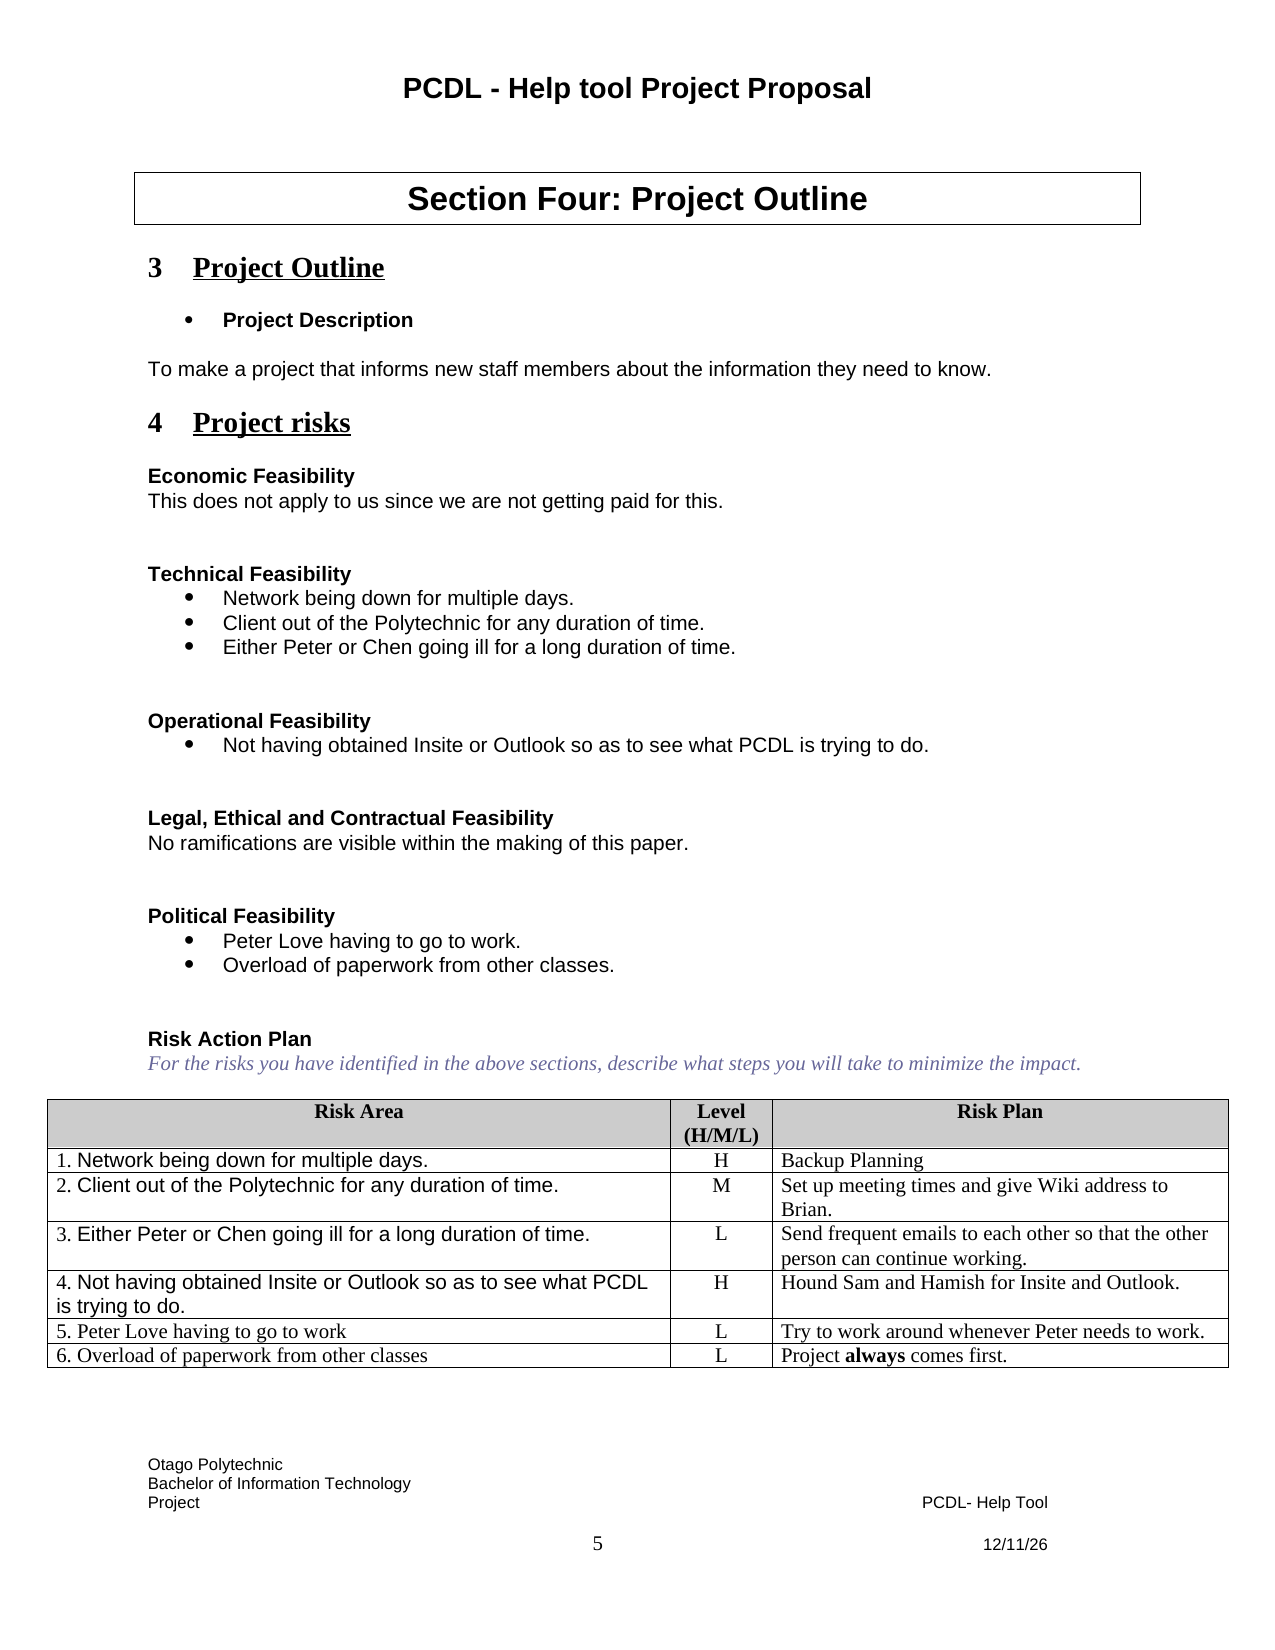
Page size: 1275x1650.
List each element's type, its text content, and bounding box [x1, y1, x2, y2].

subtitle Peter Love having to go to work. [185, 928, 1127, 953]
table_cell 6. Overload of paperwork from other classes [48, 1344, 670, 1367]
text For the risks you have identified in the above sections, describe what steps you will take to minimize the impact. [148, 1051, 1127, 1075]
list Client out of the Polytechnic for any duration of time. [185, 611, 1127, 635]
text To make a project that informs new staff members about the information they need to know. [148, 356, 1127, 380]
table_cell M [671, 1173, 772, 1221]
table_cell H [671, 1271, 772, 1318]
table_cell 3. Either Peter or Chen going ill for a long duration of time. [48, 1222, 670, 1269]
subtitle Economic Feasibility [148, 463, 1127, 488]
subtitle Technical Feasibility [148, 561, 1127, 586]
table_cell Project always comes first. [773, 1344, 1228, 1367]
list Network being down for multiple days. [185, 586, 1127, 611]
subtitle Project Outline [148, 250, 1127, 283]
table_cell Send frequent emails to each other so that the other person can continue working. [773, 1222, 1228, 1269]
table_cell H [671, 1149, 772, 1172]
table_cell 4. Not having obtained Insite or Outlook so as to see what PCDL is trying to do. [48, 1271, 670, 1318]
text Section Four: Project Outline [135, 173, 1140, 224]
table_cell 1. Network being down for multiple days. [48, 1149, 670, 1172]
subtitle Project risks [148, 405, 1127, 439]
subtitle Risk Action Plan [148, 1026, 1127, 1051]
table_cell 5. Peter Love having to go to work [48, 1319, 670, 1343]
subtitle No ramifications are visible within the making of this paper. [148, 830, 1127, 855]
list Either Peter or Chen going ill for a long duration of time. [185, 635, 1127, 659]
table_header Level (H/M/L) [671, 1100, 772, 1147]
subtitle Political Feasibility [148, 903, 1127, 928]
table_header Risk Area [48, 1100, 670, 1147]
table_cell L [671, 1319, 772, 1343]
table_cell Hound Sam and Hamish for Insite and Outlook. [773, 1271, 1228, 1318]
table_cell Try to work around whenever Peter needs to work. [773, 1319, 1228, 1343]
subtitle Operational Feasibility [148, 708, 1127, 733]
list Overload of paperwork from other classes. [185, 953, 1127, 978]
subtitle Legal, Ethical and Contractual Feasibility [148, 805, 1127, 830]
subtitle Project Description [185, 307, 1127, 332]
table_cell Set up meeting times and give Wiki address to Brian. [773, 1173, 1228, 1221]
table_header Risk Plan [773, 1100, 1228, 1147]
table_cell 2. Client out of the Polytechnic for any duration of time. [48, 1173, 670, 1221]
subtitle This does not apply to us since we are not getting paid for this. [148, 488, 1127, 513]
table_cell Backup Planning [773, 1149, 1228, 1172]
table_cell L [671, 1222, 772, 1269]
list Not having obtained Insite or Outlook so as to see what PCDL is trying to do. [185, 733, 1127, 757]
table_cell L [671, 1344, 772, 1367]
